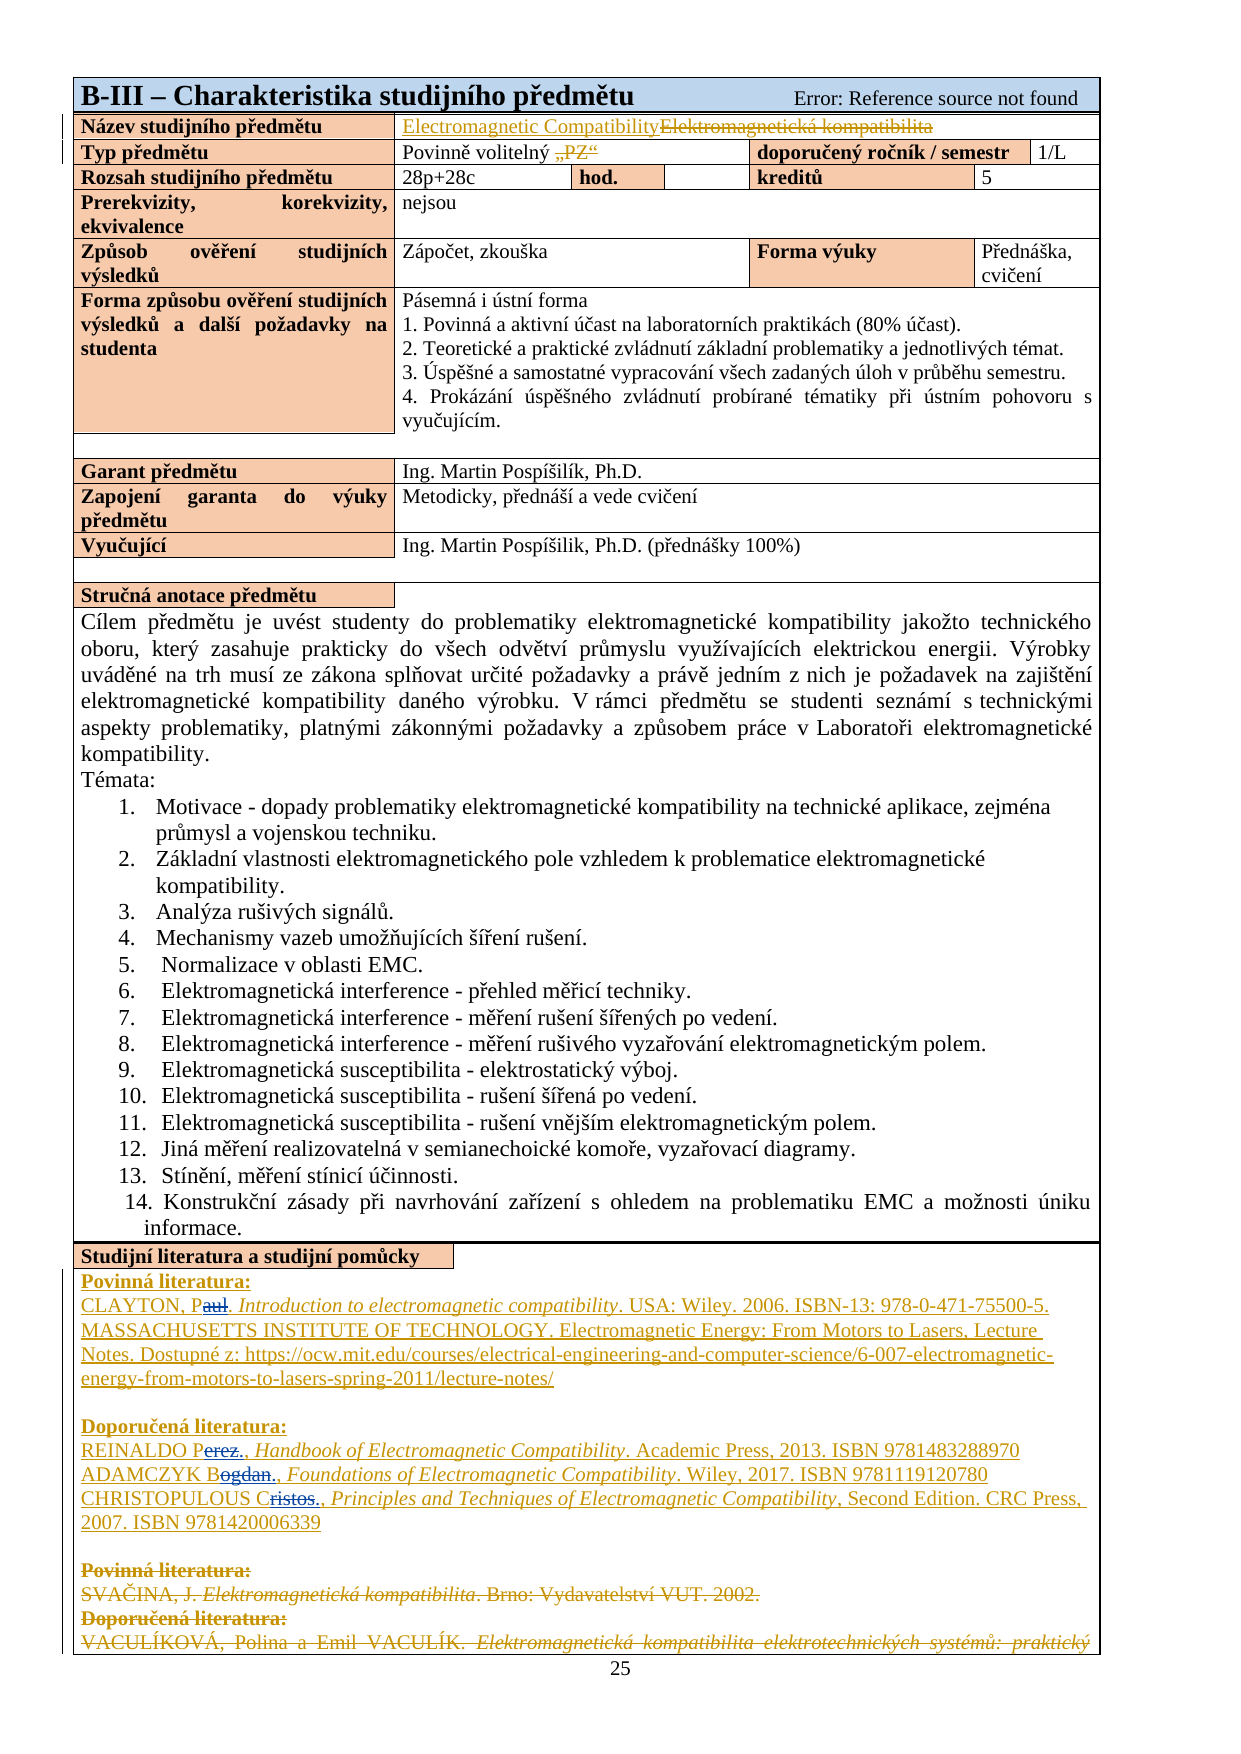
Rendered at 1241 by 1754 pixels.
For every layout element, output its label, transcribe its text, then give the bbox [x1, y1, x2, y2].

table_cell Prerekvizity, korekvizity, ekvivalence [74, 190, 394, 238]
table_cell Způsob ověření studijních výsledků [74, 239, 394, 287]
table_cell Povinně volitelný [395, 140, 749, 164]
table_cell doporučený ročník / semestr [750, 140, 1030, 164]
table_cell Forma způsobu ověření studijních výsledků a další požadavky na studenta [74, 288, 394, 432]
table_cell Studijní literatura a studijní pomůcky [74, 1244, 453, 1268]
table_cell Cílem předmětu je uvést studenty do problematiky elektromagnetické kompatibility jakožto technického oboru, který zasahuje prakticky do všech odvětví průmyslu využívajících elektrickou energii. Výrobky uváděné na trh musí ze zákona splňovat určité požadavky a právě jedním z nich je požadavek na zajištění elektromagnetické kompatibility daného výrobku. V rámci předmětu se studenti seznámí s technickými aspekty problematiky, platnými zákonnými požadavky a způsobem práce v Laboratoři elektromagnetické kompatibility. Témata: Motivace - dopady problematiky elektromagnetické kompatibility na technické aplikace, zejména průmysl a vojenskou techniku. Základní vlastnosti elektromagnetického pole vzhledem k problematice elektromagnetické kompatibility. Analýza rušivých signálů. Mechanismy vazeb umožňujících šíření rušení. Normalizace v oblasti EMC. Elektromagnetická interference - přehled měřicí techniky. Elektromagnetická interference - měření rušení šířených po vedení. Elektromagnetická interference - měření rušivého vyzařování elektromagnetickým polem. Elektromagnetická susceptibilita - elektrostatický výboj. Elektromagnetická susceptibilita - rušení šířená po vedení. Elektromagnetická susceptibilita - rušení vnějším elektromagnetickým polem. Jiná měření realizovatelná v semianechoické komoře, vyzařovací diagramy. Stínění, měření stínicí účinnosti. 14. Konstrukční zásady při navrhování zařízení s ohledem na problematiku EMC a možnosti úniku informace. [74, 607, 1099, 1241]
table_cell Pásemná i ústní forma 1. Povinná a aktivní účast na laboratorních praktikách (80% účast). 2. Teoretické a praktické zvládnutí základní problematiky a jednotlivých témat. 3. Úspěšné a samostatné vypracování všech zadaných úloh v průběhu semestru. 4. Prokázání úspěšného zvládnutí probírané tématiky při ústním pohovoru s vyučujícím. [395, 288, 1099, 432]
table_cell Garant předmětu [74, 459, 394, 483]
table_cell Forma výuky [750, 239, 974, 287]
table_cell Rozsah studijního předmětu [74, 165, 394, 189]
table_cell [454, 1244, 1099, 1268]
table_cell Název studijního předmětu [74, 115, 394, 138]
table_cell kreditů [750, 165, 974, 189]
table_cell [74, 557, 1099, 582]
table_cell Vyučující [74, 533, 394, 557]
table_cell [665, 165, 749, 189]
table_cell Ing. Martin Pospíšilik, Ph.D. (přednášky 100%) [395, 533, 1099, 557]
table_cell Zapojení garanta do výuky předmětu [74, 484, 394, 532]
table_cell Přednáška, cvičení [975, 239, 1099, 287]
table_cell Zápočet, zkouška [395, 239, 749, 287]
table_cell Metodicky, přednáší a vede cvičení [395, 484, 1099, 532]
table_cell [395, 583, 1099, 607]
table_cell hod. [572, 165, 664, 189]
table_cell Ing. Martin Pospíšilík, Ph.D. [395, 459, 1099, 483]
table_header B-III – Charakteristika studijního předmětu [74, 78, 1099, 111]
table_cell Stručná anotace předmětu [74, 583, 394, 607]
table_cell [395, 115, 1099, 138]
table_cell Typ předmětu [74, 140, 394, 164]
table_cell [74, 1268, 1099, 1654]
table_cell nejsou [395, 190, 1099, 238]
table_cell [74, 433, 1099, 458]
table_cell 1/L [1031, 140, 1099, 164]
table_cell 5 [975, 165, 1099, 189]
table_cell 28p+28c [395, 165, 571, 189]
